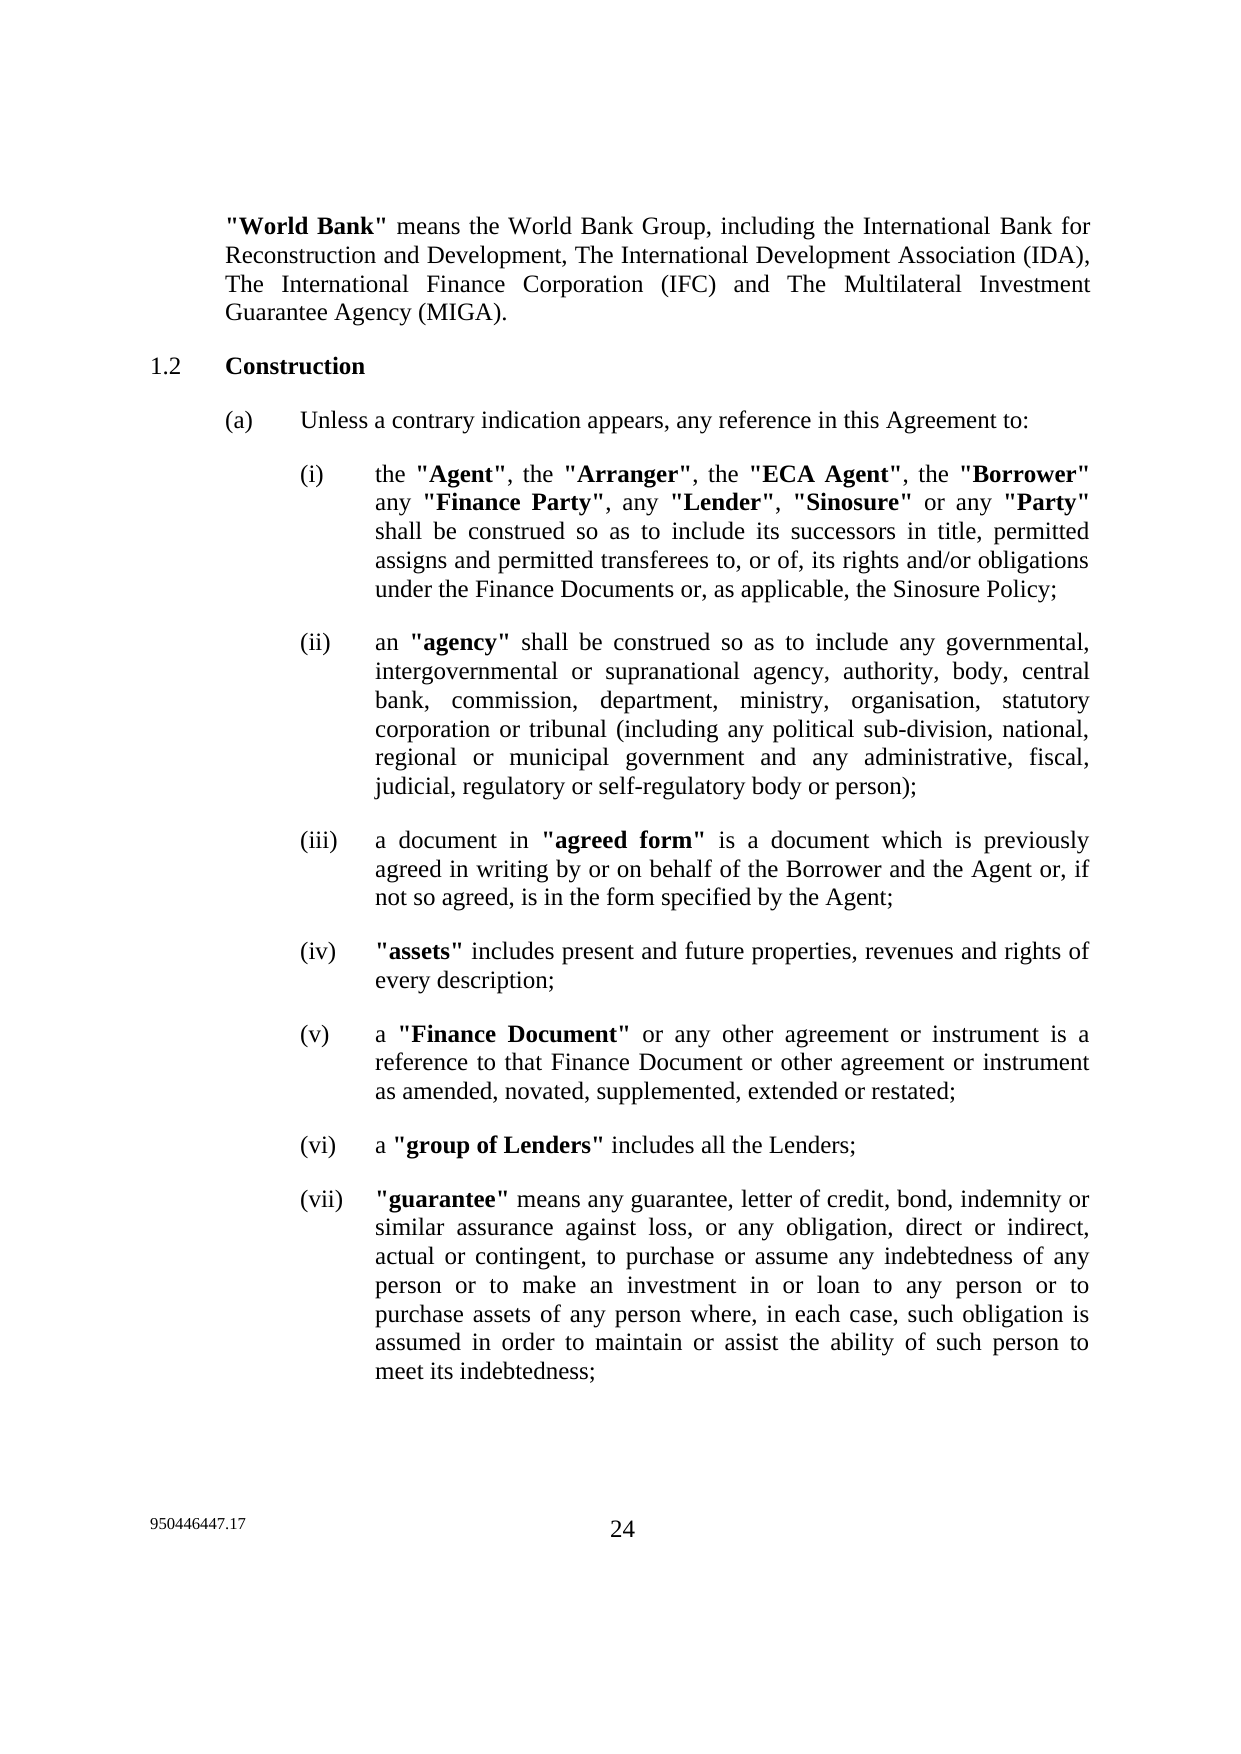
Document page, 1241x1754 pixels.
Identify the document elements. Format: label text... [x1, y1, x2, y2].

text Unless a contrary indication appears, any reference in this Agreement to: [225, 405, 1090, 434]
text the "Agent", the "Arranger", the "ECA Agent", the "Borrower" any "Finance Party", any "Lender", "Sinosure" or any "Party" shall be construed so as to include its successors in title, permitted assigns and permitted transferees to, or of, its rights and/or obligations under the Finance Documents or, as applicable, the Sinosure Policy; [300, 459, 1090, 602]
text Construction [150, 351, 1090, 380]
list "World Bank" means the World Bank Group, including the International Bank for Reconstruction and Development, The International Development Association (IDA), The International Finance Corporation (IFC) and The Multilateral Investment Guarantee Agency (MIGA). [225, 211, 1090, 326]
text a document in "agreed form" is a document which is previously agreed in writing by or on behalf of the Borrower and the Agent or, if not so agreed, is in the form specified by the Agent; [300, 825, 1090, 911]
text a "group of Lenders" includes all the Lenders; [300, 1130, 1090, 1159]
text a "Finance Document" or any other agreement or instrument is a reference to that Finance Document or other agreement or instrument as amended, novated, supplemented, extended or restated; [300, 1019, 1090, 1105]
text an "agency" shall be construed so as to include any governmental, intergovernmental or supranational agency, authority, body, central bank, commission, department, ministry, organisation, statutory corporation or tribunal (including any political sub-division, national, regional or municipal government and any administrative, fiscal, judicial, regulatory or self-regulatory body or person); [300, 627, 1090, 800]
text "assets" includes present and future properties, revenues and rights of every description; [300, 936, 1090, 994]
text "guarantee" means any guarantee, letter of credit, bond, indemnity or similar assurance against loss, or any obligation, direct or indirect, actual or contingent, to purchase or assume any indebtedness of any person or to make an investment in or loan to any person or to purchase assets of any person where, in each case, such obligation is assumed in order to maintain or assist the ability of such person to meet its indebtedness; [300, 1184, 1090, 1385]
